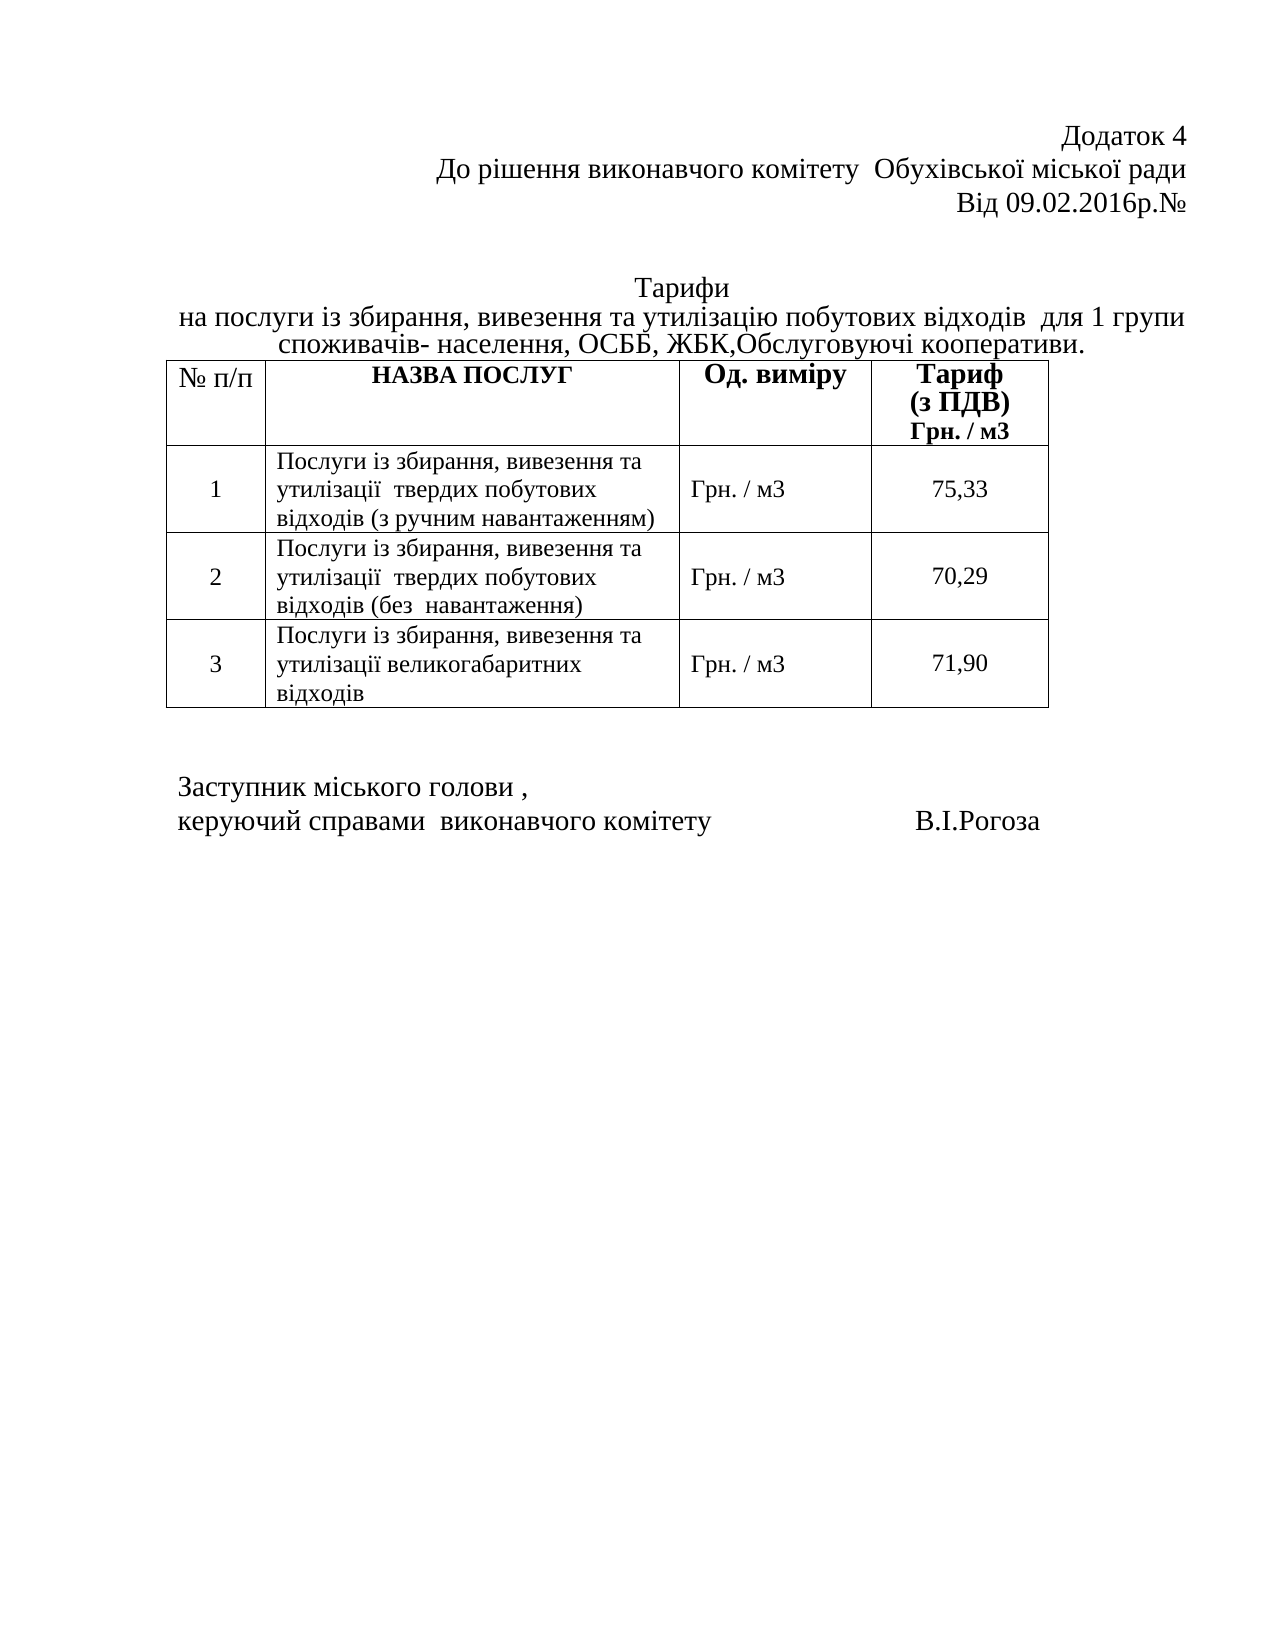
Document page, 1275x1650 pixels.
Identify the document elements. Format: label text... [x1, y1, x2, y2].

table_cell 3 [167, 620, 265, 707]
table_cell 2 [167, 533, 265, 619]
table_cell 75,33 [872, 446, 1048, 532]
text Тарифи [177, 276, 1186, 303]
table_cell 1 [167, 446, 265, 532]
table_cell Послуги із збирання, вивезення та утилізації твердих побутових відходів (з ручним навантаженням) [266, 446, 679, 532]
table_header НАЗВА ПОСЛУГ [266, 361, 679, 445]
table_cell Грн. / м3 [680, 620, 871, 707]
table_cell Послуги із збирання, вивезення та утилізації твердих побутових відходів (без навантаження) [266, 533, 679, 619]
text До рішення виконавчого комітету Обухівської міської ради [177, 152, 1186, 185]
table_cell 70,29 [872, 533, 1048, 619]
table_cell 71,90 [872, 620, 1048, 707]
text Від 09.02.2016р.№ [177, 185, 1186, 219]
text на послуги із збирання, вивезення та утилізацію побутових відходів для 1 групи споживачів- населення, ОСББ, ЖБК,Обслуговуючі кооперативи. [177, 303, 1186, 359]
text керуючий справами виконавчого комітету В.І.Рогоза [177, 803, 1186, 836]
table_cell Грн. / м3 [680, 533, 871, 619]
text Додаток 4 [177, 118, 1186, 152]
table_header Тариф (з ПДВ) Грн. / м3 [872, 361, 1048, 445]
table_cell Послуги із збирання, вивезення та утилізації великогабаритних відходів [266, 620, 679, 707]
text Заступник міського голови , [177, 769, 1186, 803]
table_header Од. виміру [680, 361, 871, 445]
table_cell Грн. / м3 [680, 446, 871, 532]
table_header № п/п [167, 361, 265, 445]
